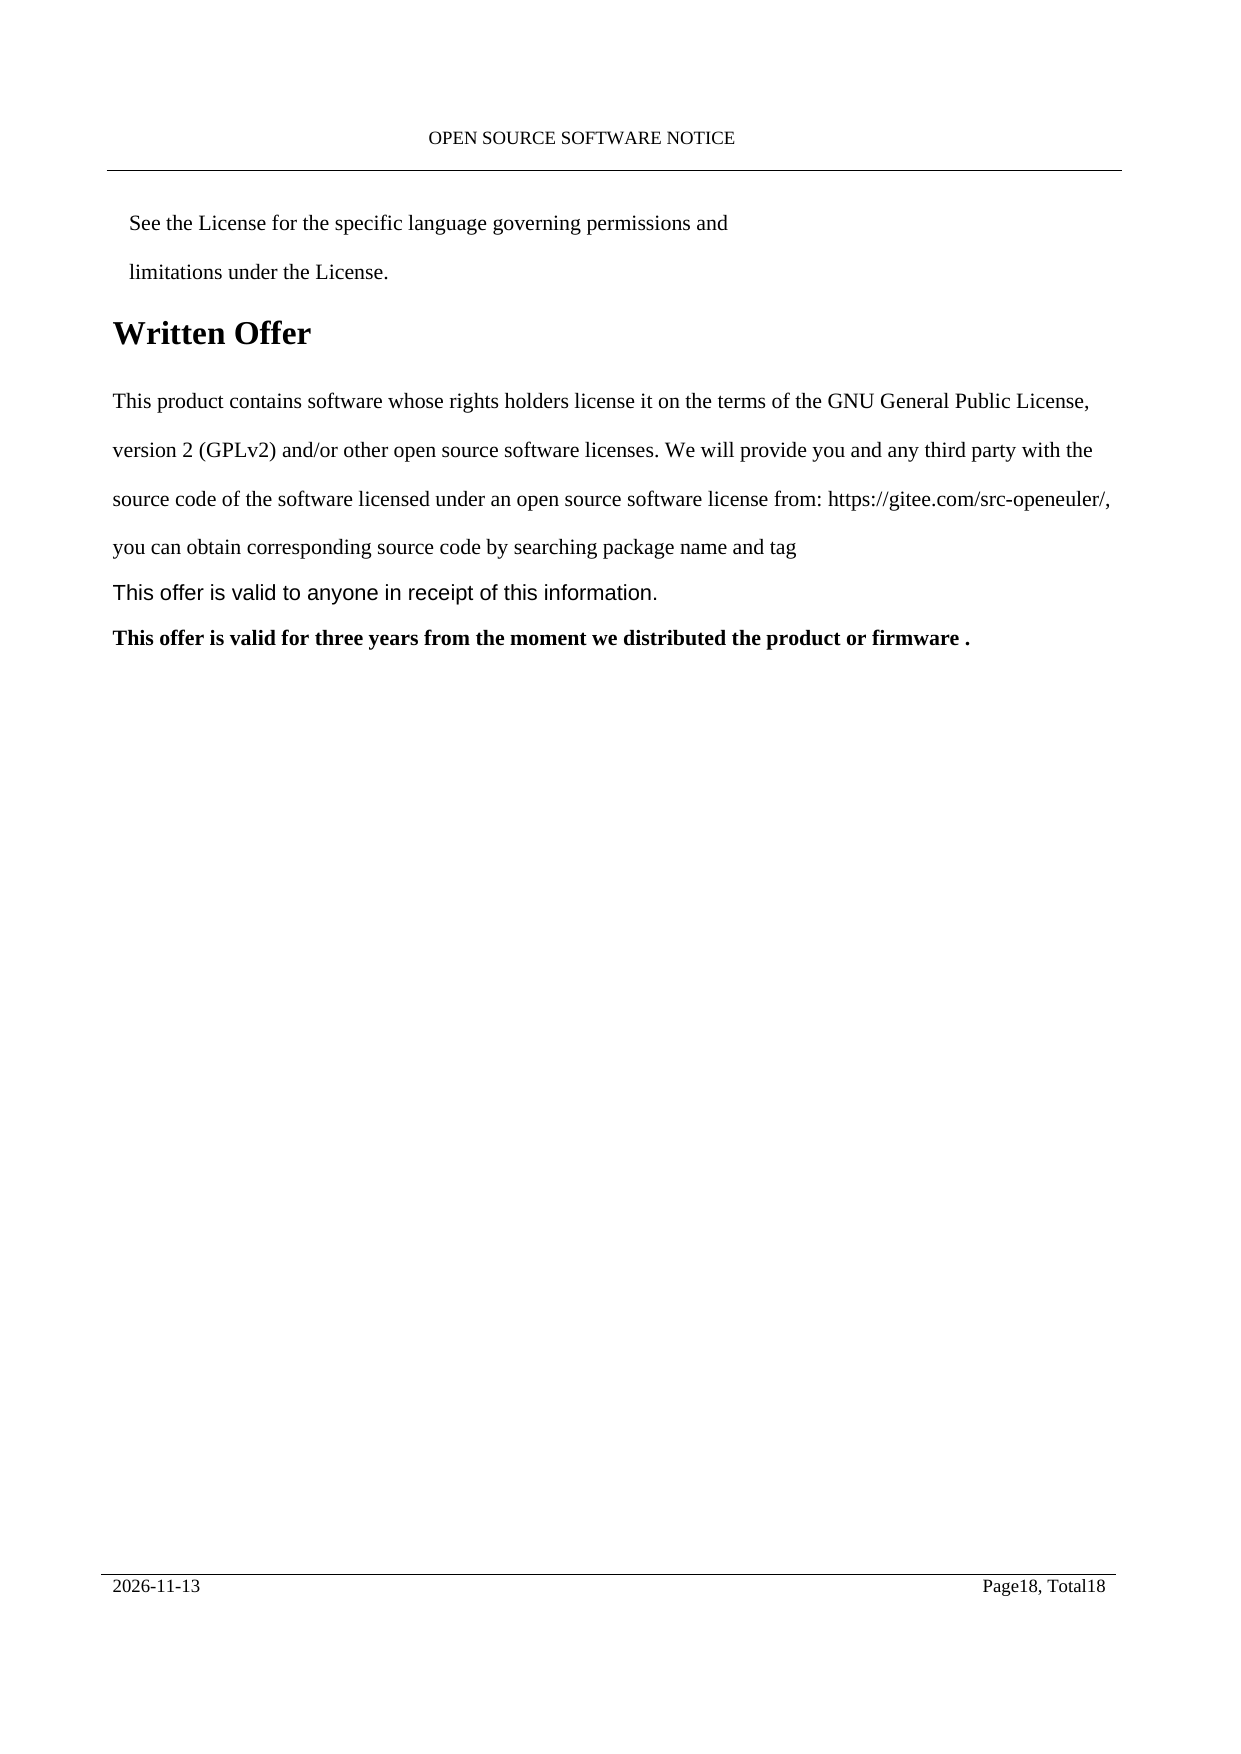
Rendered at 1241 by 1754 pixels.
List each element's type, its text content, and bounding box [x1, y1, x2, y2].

text This offer is valid to anyone in receipt of this information. [112, 576, 1128, 608]
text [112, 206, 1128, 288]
text This product contains software whose rights holders license it on the terms of the GNU General Public License, version 2 (GPLv2) and/or other open source software licenses. We will provide you and any third party with the source code of the software licensed under an open source software license from: https://gitee.com/src-openeuler/, you can obtain corresponding source code by searching package name and tag [112, 384, 1128, 563]
text This offer is valid for three years from the moment we distributed the product or firmware . [112, 621, 1128, 653]
text Written Offer [112, 300, 1128, 365]
